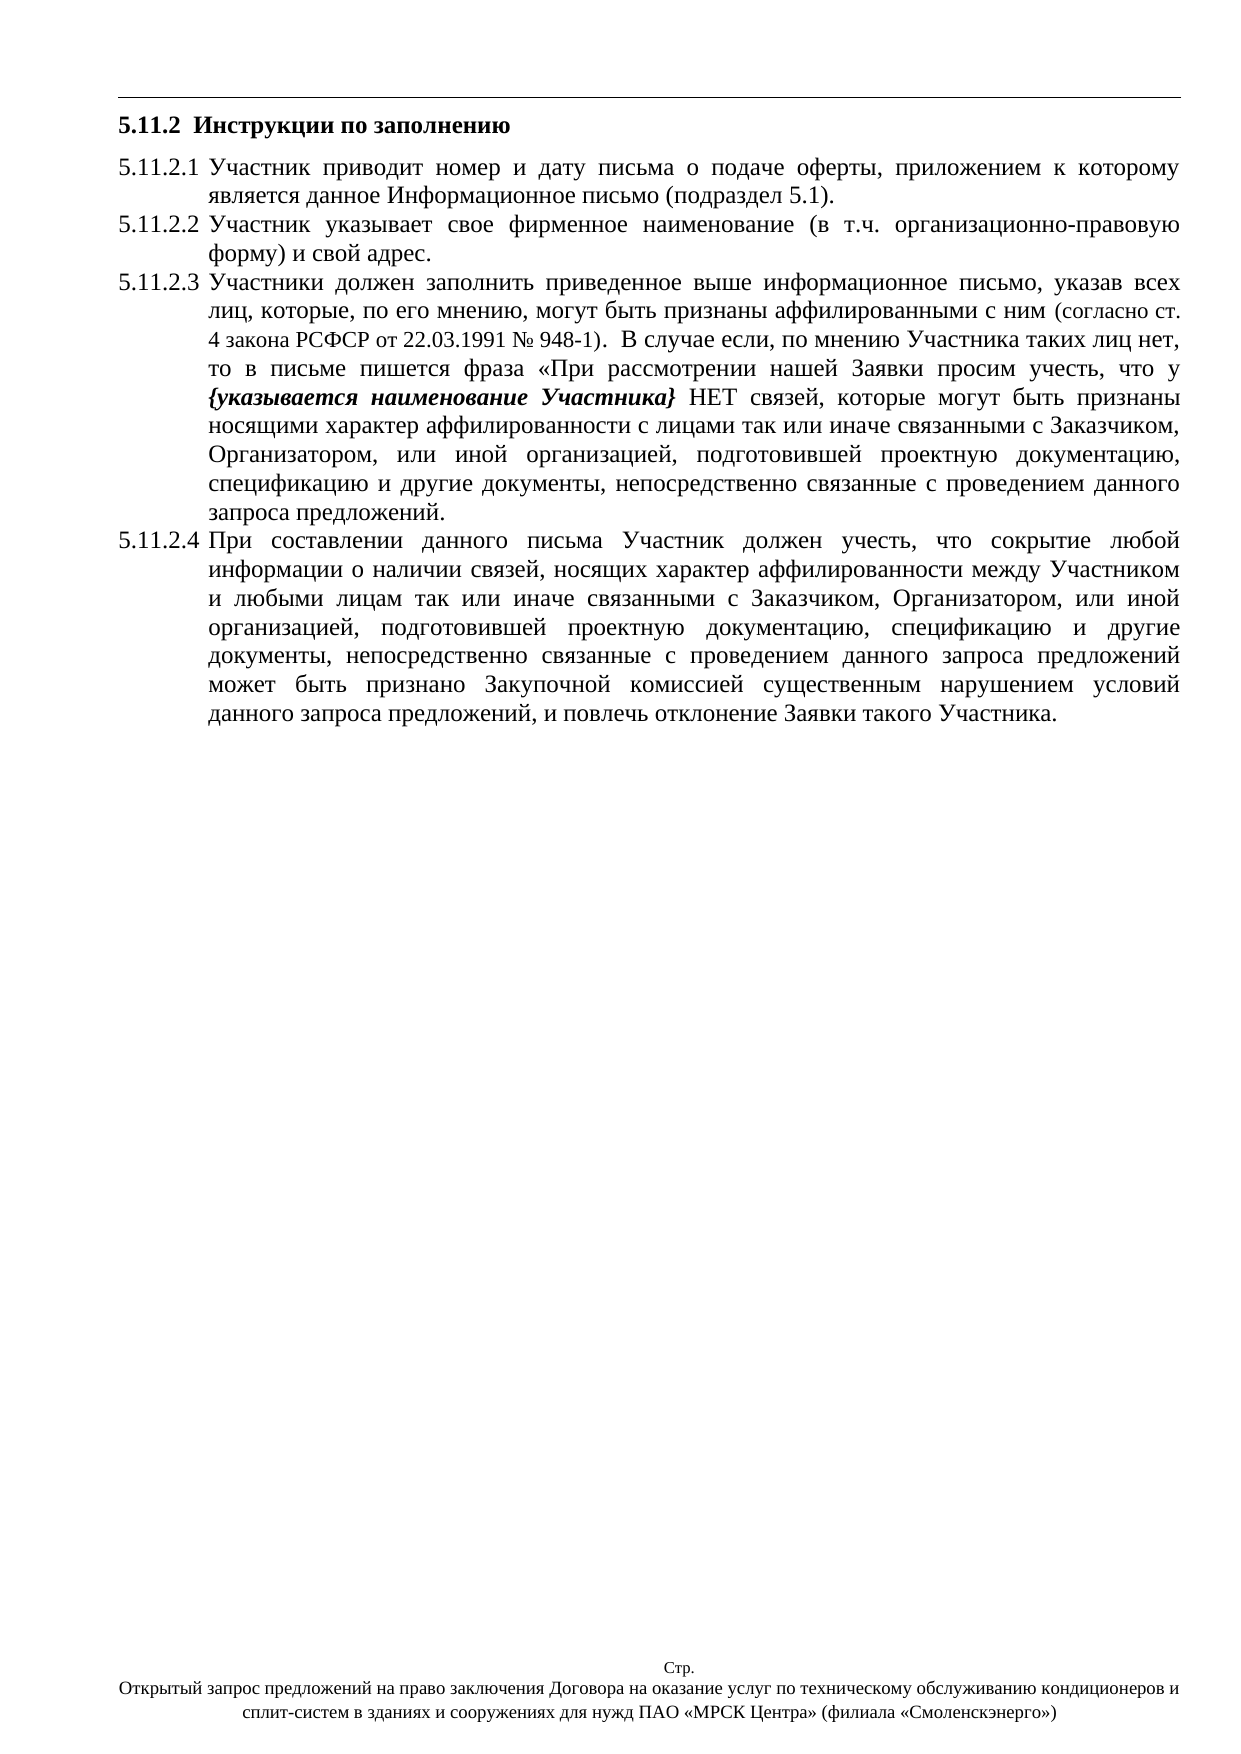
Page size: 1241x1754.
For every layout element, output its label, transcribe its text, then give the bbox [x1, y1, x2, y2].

list Участник приводит номер и дату письма о подаче оферты, приложением к которому является данное Информационное письмо (подраздел 5.1). [118, 152, 1181, 209]
list Участник указывает свое фирменное наименование (в т.ч. организационно-правовую форму) и свой адрес. [118, 209, 1181, 267]
subtitle Инструкции по заполнению [118, 111, 1181, 139]
list Участники должен заполнить приведенное выше информационное письмо, указав всех лиц, которые, по его мнению, могут быть признаны аффилированными с ним (согласно ст. 4 закона РСФСР от 22.03.1991 № 948-1). В случае если, по мнению Участника таких лиц нет, то в письме пишется фраза «При рассмотрении нашей Заявки просим учесть, что у {указывается наименование Участника} НЕТ связей, которые могут быть признаны носящими характер аффилированности с лицами так или иначе связанными с Заказчиком, Организатором, или иной организацией, подготовившей проектную документацию, спецификацию и другие документы, непосредственно связанные с проведением данного запроса предложений. [118, 267, 1181, 526]
list При составлении данного письма Участник должен учесть, что сокрытие любой информации о наличии связей, носящих характер аффилированности между Участником и любыми лицам так или иначе связанными с Заказчиком, Организатором, или иной организацией, подготовившей проектную документацию, спецификацию и другие документы, непосредственно связанные с проведением данного запроса предложений может быть признано Закупочной комиссией существенным нарушением условий данного запроса предложений, и повлечь отклонение Заявки такого Участника. [118, 526, 1181, 727]
